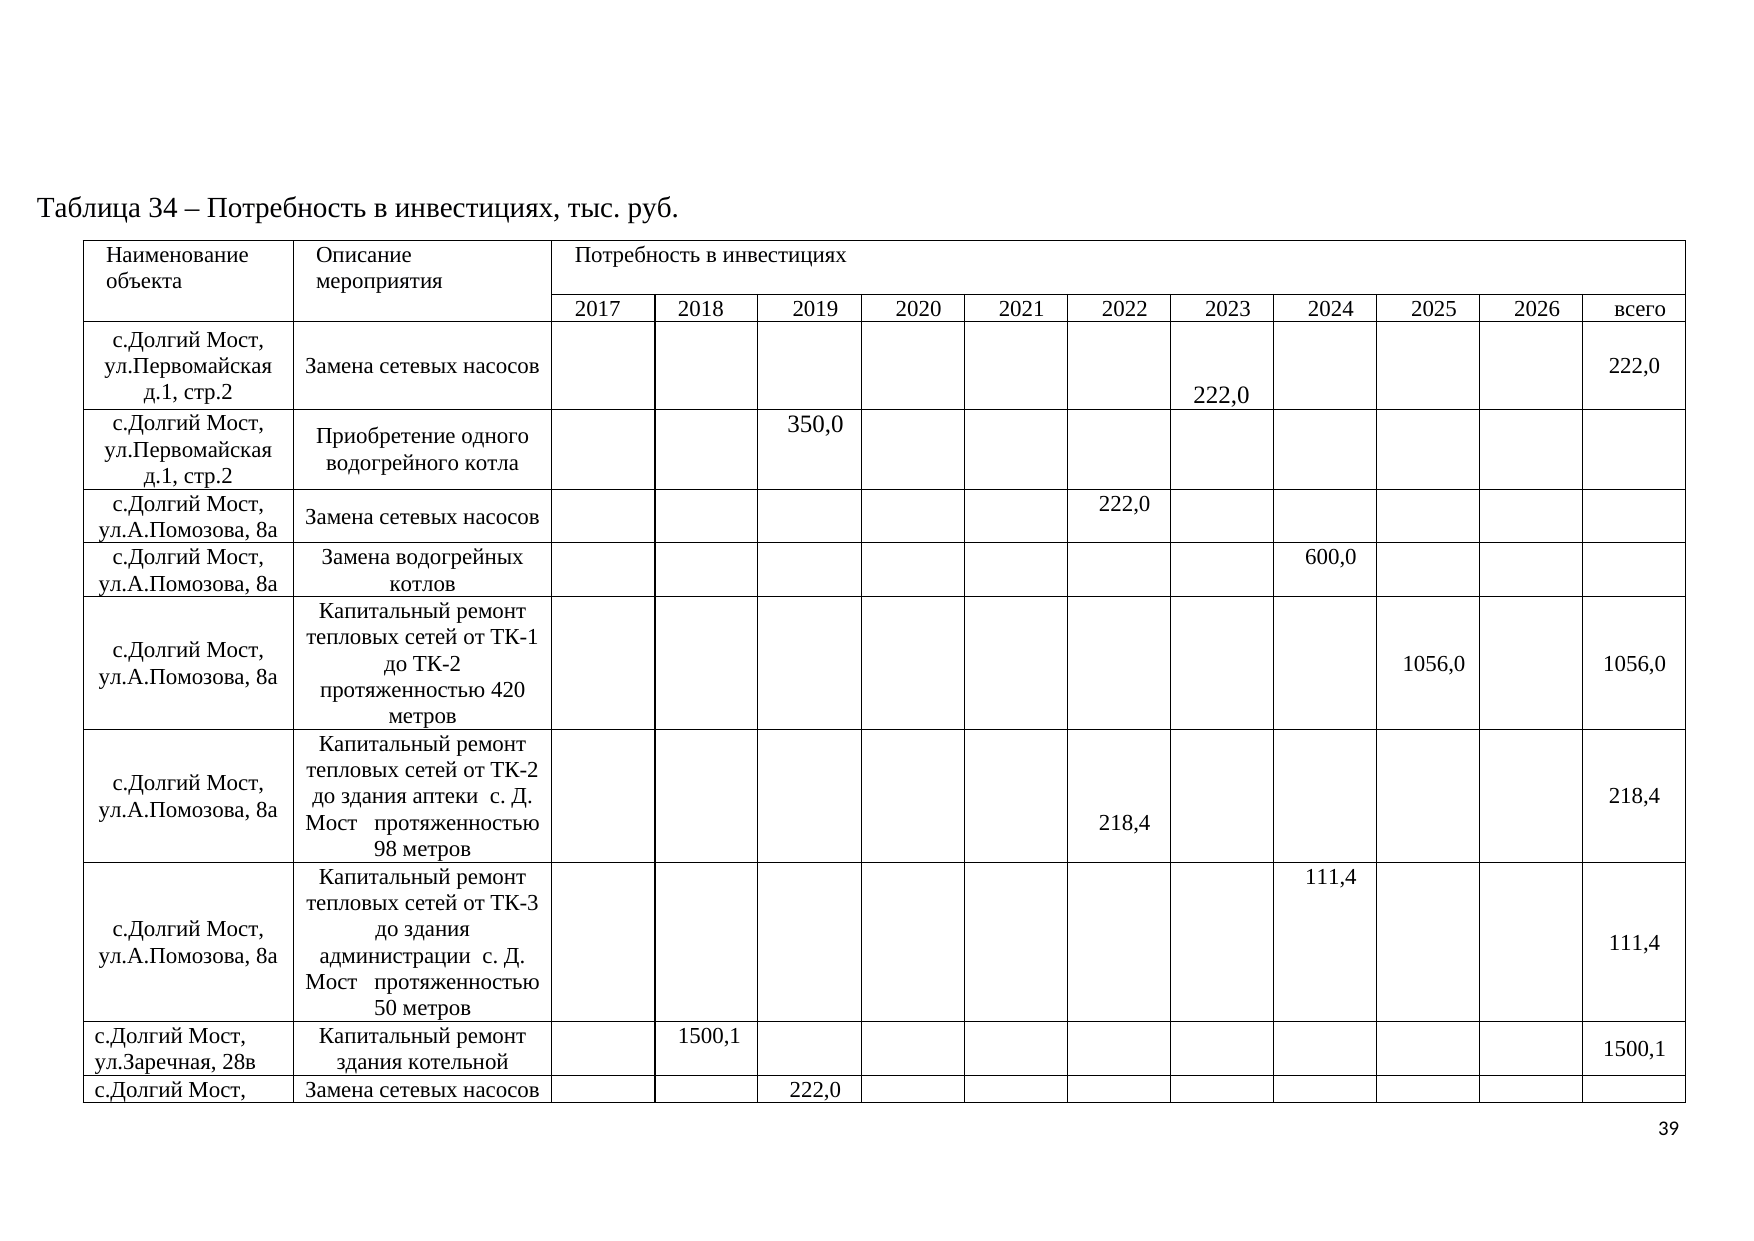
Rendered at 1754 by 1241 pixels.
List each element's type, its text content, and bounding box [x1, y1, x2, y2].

table_cell [1480, 1022, 1582, 1074]
table_cell [1480, 410, 1582, 488]
table_cell [758, 543, 861, 596]
table_cell [656, 730, 757, 862]
table_cell [552, 597, 654, 729]
table_cell [1171, 863, 1273, 1021]
table_cell Замена водогрейных котлов [294, 543, 551, 596]
table_cell [552, 543, 654, 596]
table_cell 218,4 [1583, 730, 1685, 862]
table_cell [1068, 410, 1170, 488]
table_cell 222,0 [1171, 322, 1273, 408]
table_cell [1274, 730, 1376, 862]
table_cell [1480, 597, 1582, 729]
table_cell [656, 543, 757, 596]
table_cell Капитальный ремонт тепловых сетей от ТК-1 до ТК-2 протяженностью 420 метров [294, 597, 551, 729]
table_cell с.Долгий Мост, ул.А.Помозова, 8а [84, 543, 293, 596]
table_cell [862, 1076, 964, 1102]
table_cell Приобретение одного водогрейного котла [294, 410, 551, 488]
table_cell [1480, 863, 1582, 1021]
table_cell [1377, 490, 1479, 542]
table_cell [758, 490, 861, 542]
table_cell [656, 1076, 757, 1102]
table_cell 2022 [1068, 295, 1170, 321]
table_cell [965, 490, 1067, 542]
table_cell [862, 490, 964, 542]
table_cell 1500,1 [1583, 1022, 1685, 1074]
table_cell [656, 863, 757, 1021]
table_cell [1583, 490, 1685, 542]
table_cell [552, 322, 654, 408]
table_cell [1274, 490, 1376, 542]
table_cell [84, 1076, 293, 1102]
table_cell 222,0 [1068, 490, 1170, 542]
table_cell [1171, 1076, 1273, 1102]
table_cell [965, 543, 1067, 596]
table_cell [1171, 1022, 1273, 1074]
table_cell с.Долгий Мост, ул.Заречная, 28в [84, 1022, 293, 1074]
table_cell [1068, 1076, 1170, 1102]
table_cell [1274, 597, 1376, 729]
table_cell [1583, 543, 1685, 596]
table_cell [862, 410, 964, 488]
table_cell 2024 [1274, 295, 1376, 321]
table_cell [758, 1022, 861, 1074]
table_cell [1377, 863, 1479, 1021]
table_cell [552, 410, 654, 488]
table_cell [552, 863, 654, 1021]
table_header Описание мероприятия [294, 241, 551, 321]
table_cell [862, 1022, 964, 1074]
table_cell [1377, 1022, 1479, 1074]
table_cell Замена сетевых насосов [294, 322, 551, 408]
table_cell 2017 [552, 295, 654, 321]
table_cell [552, 730, 654, 862]
table_cell [862, 730, 964, 862]
table_header Наименование объекта [84, 241, 293, 321]
table_cell [1480, 322, 1582, 408]
table_cell Капитальный ремонт тепловых сетей от ТК-3 до здания администрации с. Д. Мост протяженностью 50 метров [294, 863, 551, 1021]
table_cell с.Долгий Мост, ул.Первомайская д.1, стр.2 [84, 410, 293, 488]
table_cell [1274, 410, 1376, 488]
table_cell [1480, 543, 1582, 596]
table_cell 222,0 [758, 1076, 861, 1102]
table_cell [656, 322, 757, 408]
table_cell 111,4 [1583, 863, 1685, 1021]
table_cell [1480, 730, 1582, 862]
table_cell с.Долгий Мост, ул.А.Помозова, 8а [84, 597, 293, 729]
table_cell 1500,1 [656, 1022, 757, 1074]
table_cell [758, 322, 861, 408]
table_cell [1480, 1076, 1582, 1102]
table_cell [1274, 1022, 1376, 1074]
table_cell [965, 730, 1067, 862]
table_cell [1068, 1022, 1170, 1074]
table_cell [965, 410, 1067, 488]
table_cell [552, 490, 654, 542]
table_cell [552, 1022, 654, 1074]
table_cell [1274, 1076, 1376, 1102]
table_cell с.Долгий Мост, ул.А.Помозова, 8а [84, 490, 293, 542]
table_cell Замена сетевых насосов [294, 490, 551, 542]
table_cell [1068, 863, 1170, 1021]
table_cell 1056,0 [1377, 597, 1479, 729]
table_cell [656, 410, 757, 488]
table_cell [294, 1076, 551, 1102]
table_cell 2018 [656, 295, 757, 321]
table_cell 2026 [1480, 295, 1582, 321]
table_cell с.Долгий Мост, ул.Первомайская д.1, стр.2 [84, 322, 293, 408]
table_cell Капитальный ремонт здания котельной [294, 1022, 551, 1074]
table_cell [656, 597, 757, 729]
table_cell [862, 322, 964, 408]
table_cell 222,0 [1583, 322, 1685, 408]
table_cell [862, 543, 964, 596]
table_cell [965, 1022, 1067, 1074]
table_cell [758, 597, 861, 729]
table_cell [758, 730, 861, 862]
table_cell 111,4 [1274, 863, 1376, 1021]
table_cell всего [1583, 295, 1685, 321]
table_cell [1377, 1076, 1479, 1102]
table_cell с.Долгий Мост, ул.А.Помозова, 8а [84, 863, 293, 1021]
table_cell [1583, 410, 1685, 488]
table_cell [862, 597, 964, 729]
table_cell 600,0 [1274, 543, 1376, 596]
table_cell 218,4 [1068, 730, 1170, 862]
table_cell 2019 [758, 295, 861, 321]
table_cell [1171, 730, 1273, 862]
table_cell [1274, 322, 1376, 408]
text Таблица 34 – Потребность в инвестициях, тыс. руб. [37, 190, 1679, 223]
table_cell 2020 [862, 295, 964, 321]
table_cell [1171, 410, 1273, 488]
table_cell 1056,0 [1583, 597, 1685, 729]
table_cell [965, 322, 1067, 408]
table_cell [656, 490, 757, 542]
table_cell [1377, 730, 1479, 862]
table_cell 2025 [1377, 295, 1479, 321]
table_cell 2021 [965, 295, 1067, 321]
table_cell Капитальный ремонт тепловых сетей от ТК-2 до здания аптеки с. Д. Мост протяженностью 98 метров [294, 730, 551, 862]
table_cell [1171, 543, 1273, 596]
table_cell [1068, 322, 1170, 408]
table_cell [1377, 543, 1479, 596]
table_cell [552, 1076, 654, 1102]
table_cell 2023 [1171, 295, 1273, 321]
table_cell [1171, 597, 1273, 729]
table_cell с.Долгий Мост, ул.А.Помозова, 8а [84, 730, 293, 862]
table_cell [1171, 490, 1273, 542]
table_cell [758, 863, 861, 1021]
table_cell [1377, 410, 1479, 488]
table_cell [1068, 543, 1170, 596]
table_cell 350,0 [758, 410, 861, 488]
table_cell [965, 863, 1067, 1021]
table_cell [965, 597, 1067, 729]
table_cell [1480, 490, 1582, 542]
table_cell [965, 1076, 1067, 1102]
table_cell [1583, 1076, 1685, 1102]
table_cell [1377, 322, 1479, 408]
table_cell [1068, 597, 1170, 729]
table_cell [862, 863, 964, 1021]
table_header Потребность в инвестициях [552, 241, 1685, 294]
